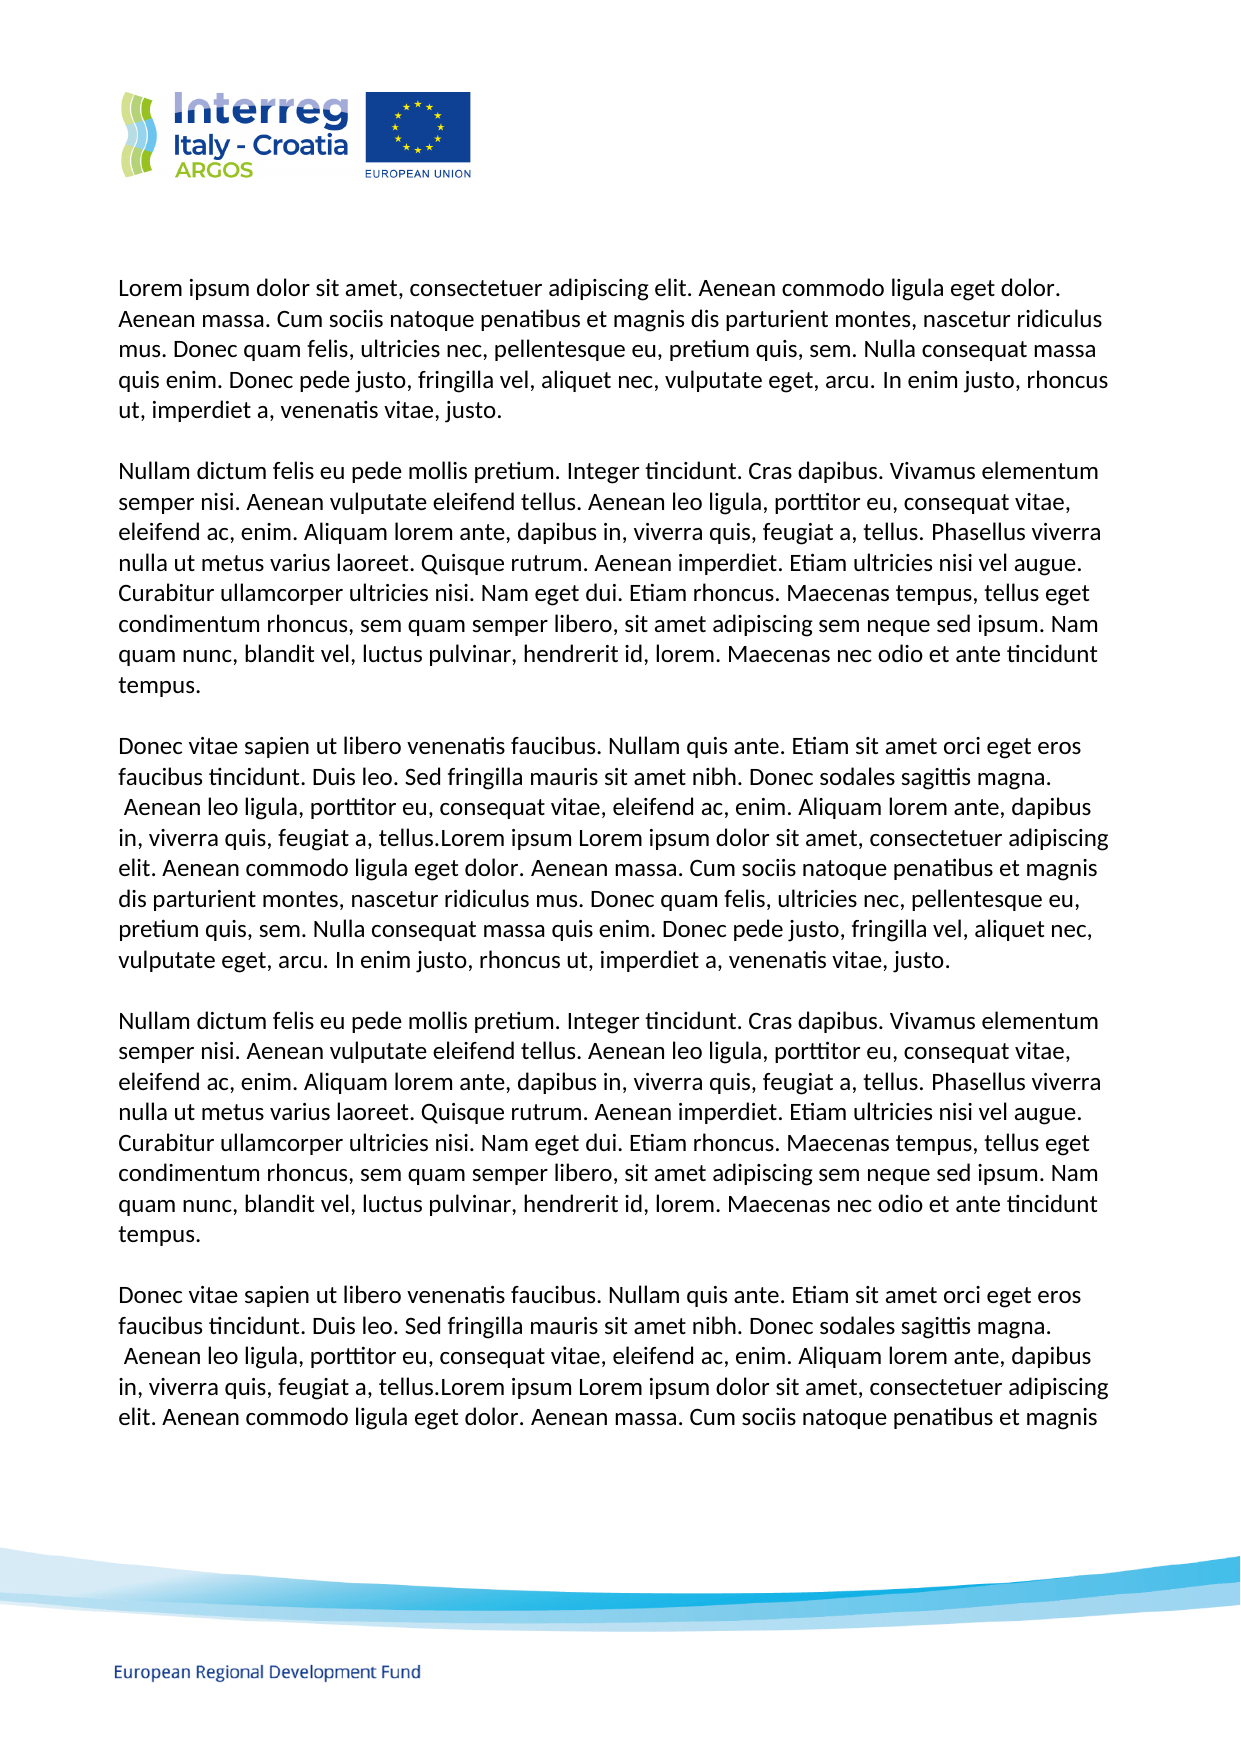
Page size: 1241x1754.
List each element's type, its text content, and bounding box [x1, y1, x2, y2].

picture [118, 88, 473, 181]
picture [0, 1470, 1241, 1754]
